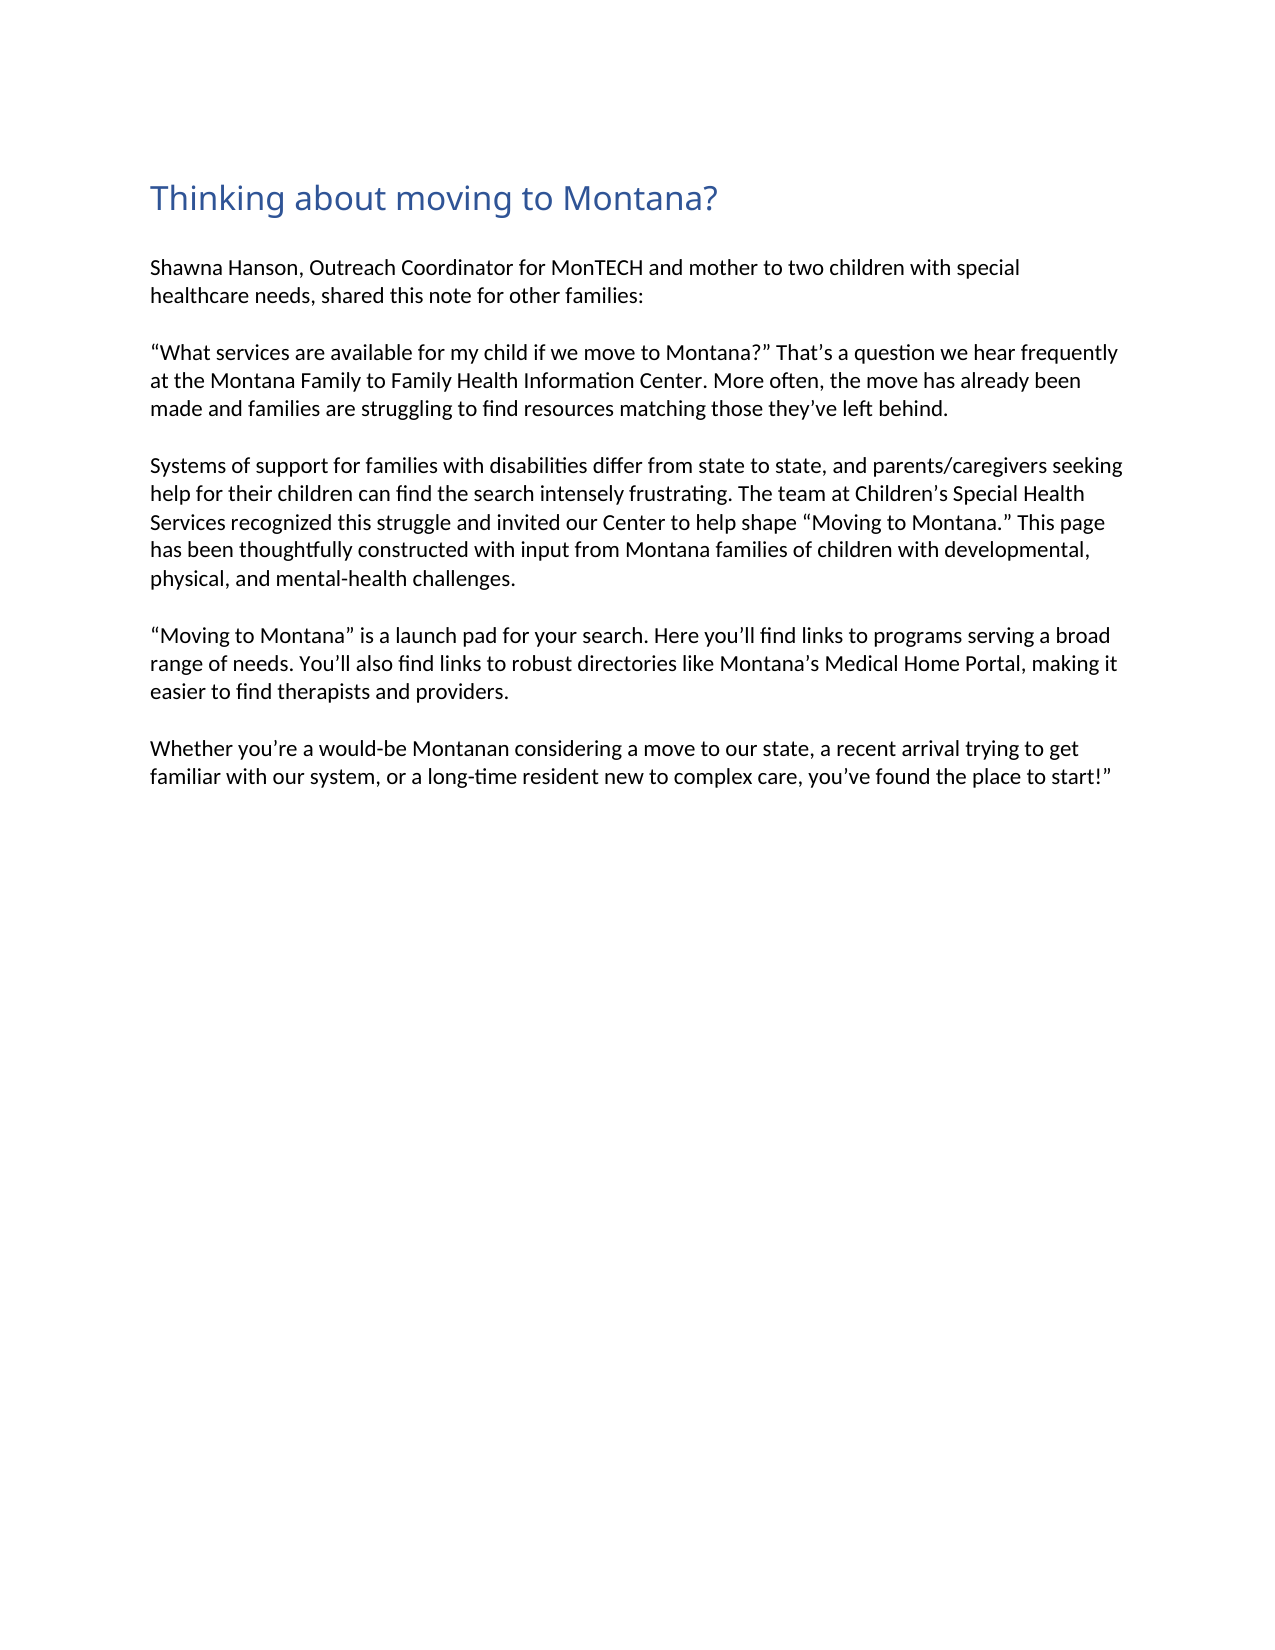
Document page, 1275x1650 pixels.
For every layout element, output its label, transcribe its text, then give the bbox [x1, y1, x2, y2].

text Systems of support for families with disabilities differ from state to state, and parents/caregivers seeking help for their children can find the search intensely frustrating. The team at Children’s Special Health Services recognized this struggle and invited our Center to help shape “Moving to Montana.” This page has been thoughtfully constructed with input from Montana families of children with developmental, physical, and mental-health challenges. [150, 452, 1125, 592]
text Whether you’re a would-be Montanan considering a move to our state, a recent arrival trying to get familiar with our system, or a long-time resident new to complex care, you’ve found the place to start!” [150, 734, 1125, 790]
subtitle Thinking about moving to Montana? [150, 175, 1125, 220]
text Shawna Hanson, Outreach Coordinator for MonTECH and mother to two children with special healthcare needs, shared this note for other families: [150, 253, 1125, 309]
text “What services are available for my child if we move to Montana?” That’s a question we hear frequently at the Montana Family to Family Health Information Center. More often, the move has already been made and families are struggling to find resources matching those they’ve left behind. [150, 338, 1125, 422]
text “Moving to Montana” is a launch pad for your search. Here you’ll find links to programs serving a broad range of needs. You’ll also find links to robust directories like Montana’s Medical Home Portal, making it easier to find therapists and providers. [150, 621, 1125, 705]
